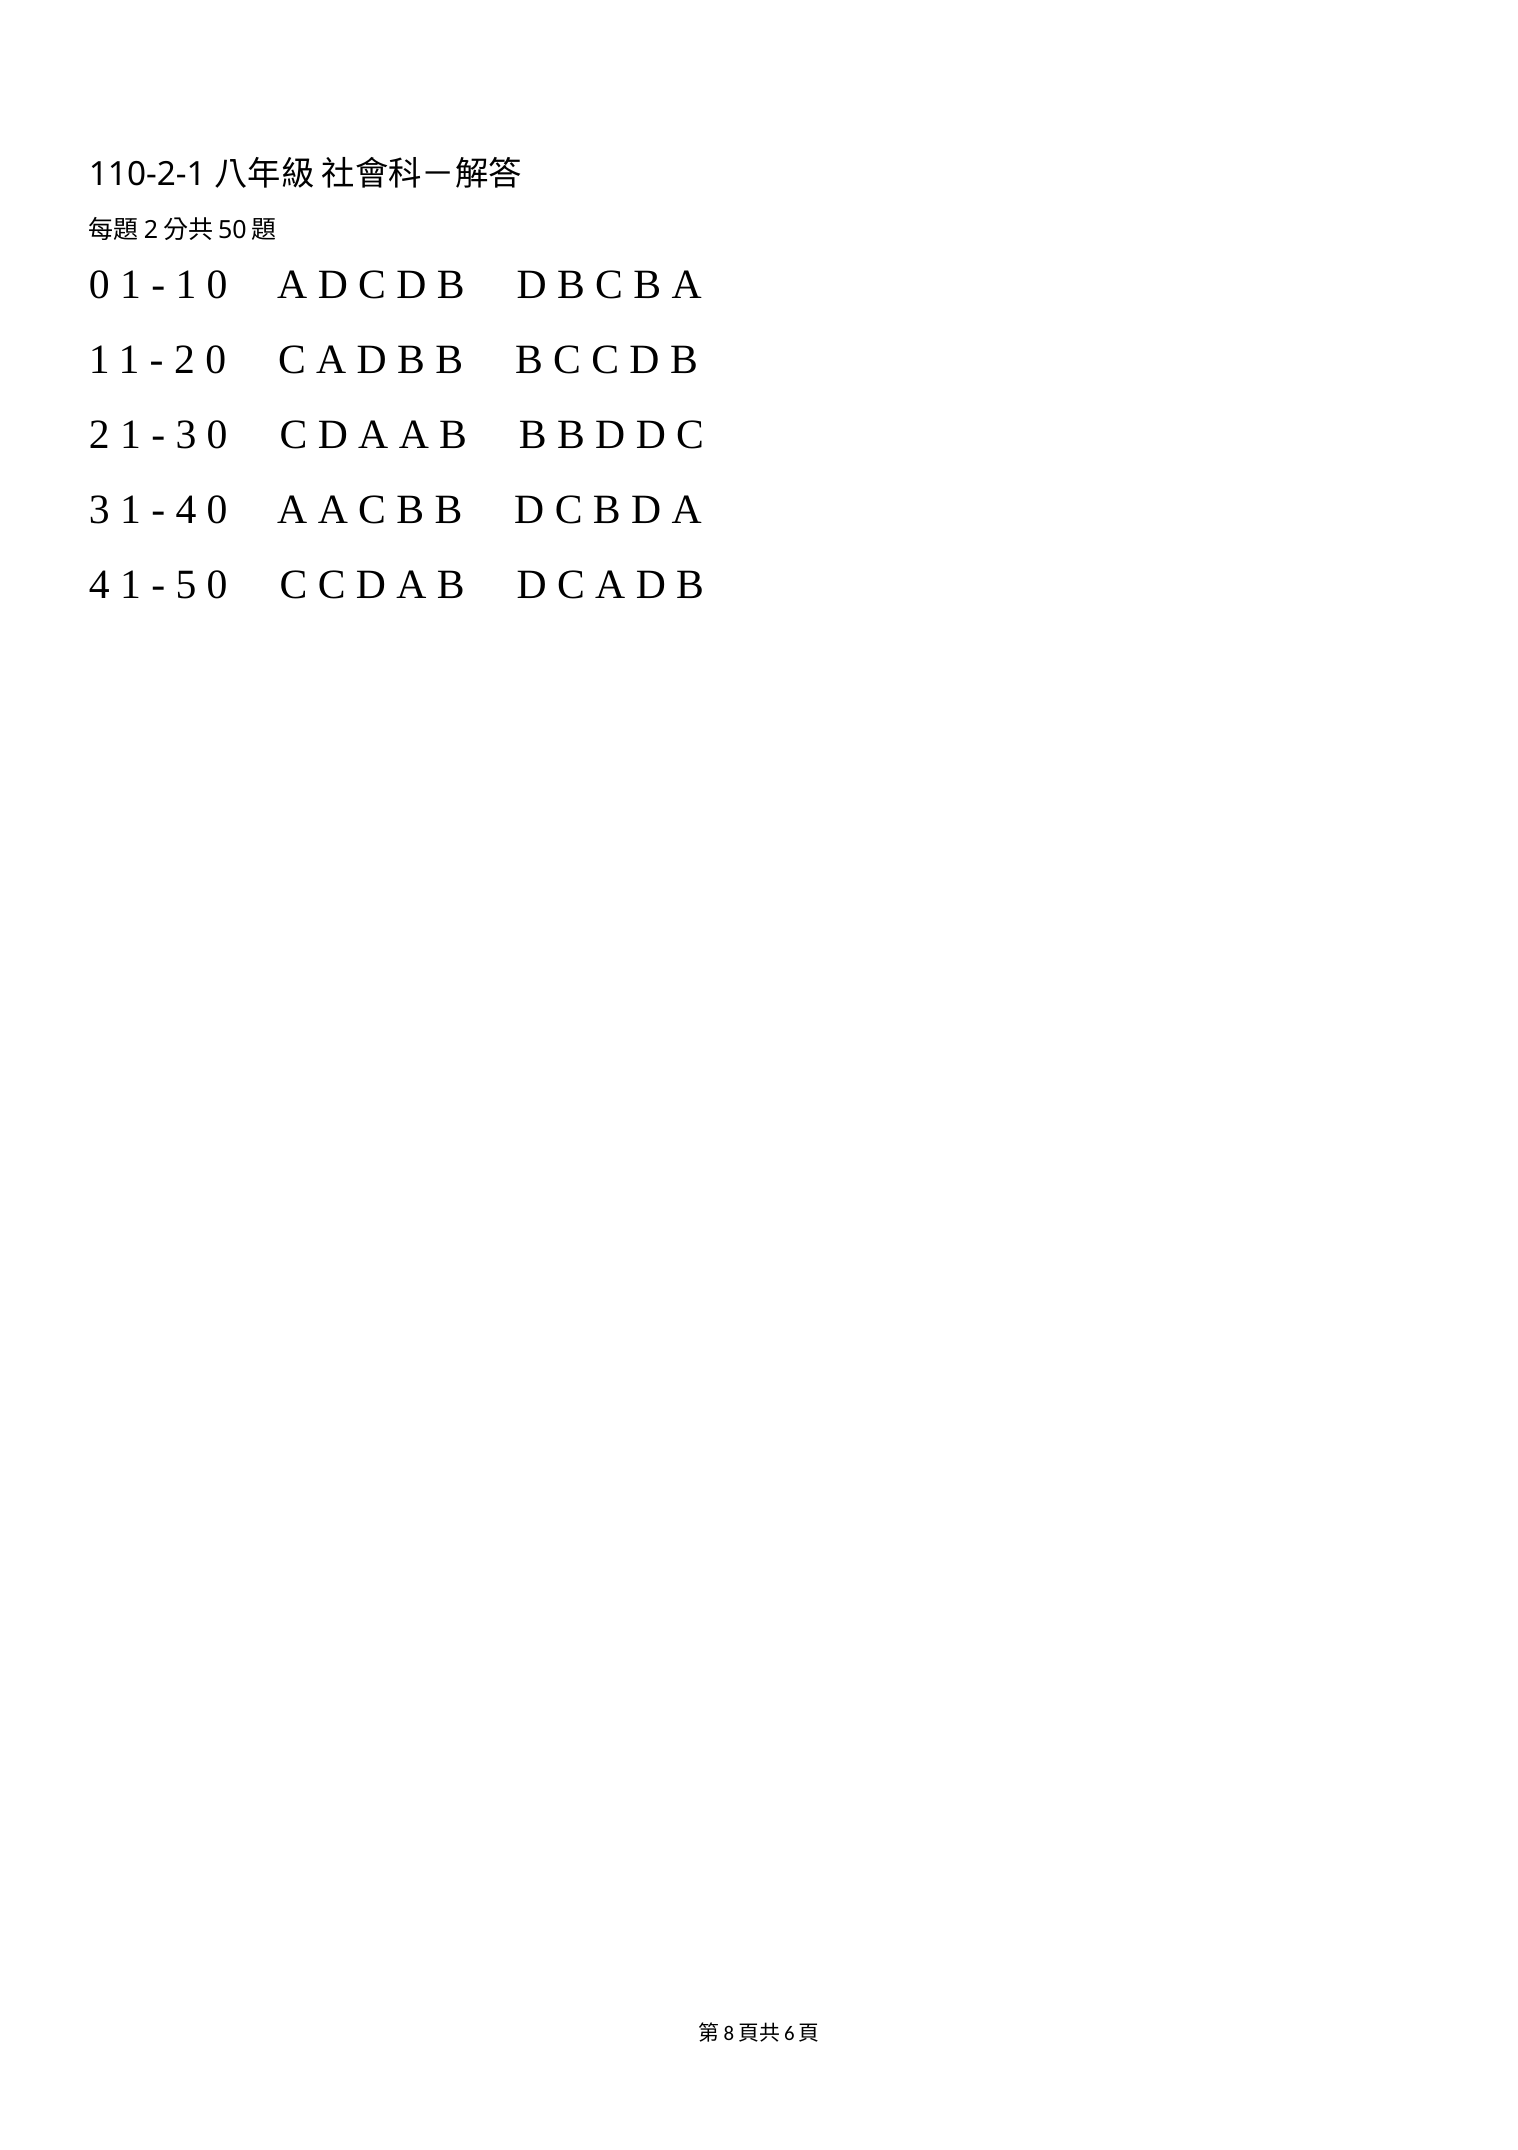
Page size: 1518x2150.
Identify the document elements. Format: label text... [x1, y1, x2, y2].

text 11-20 CADBB BCCDB [89, 321, 1429, 396]
text 31-40 AACBB DCBDA [89, 471, 1429, 546]
text 01-10 ADCDB DBCBA [89, 246, 1429, 321]
text 41-50 CCDAB DCADB [89, 546, 1429, 621]
text 110-2-1 八年級 社會科－解答 [89, 133, 1429, 208]
text 21-30 CDAAB BBDDC [89, 396, 1429, 471]
text 每題2分共50題 [89, 208, 1429, 246]
